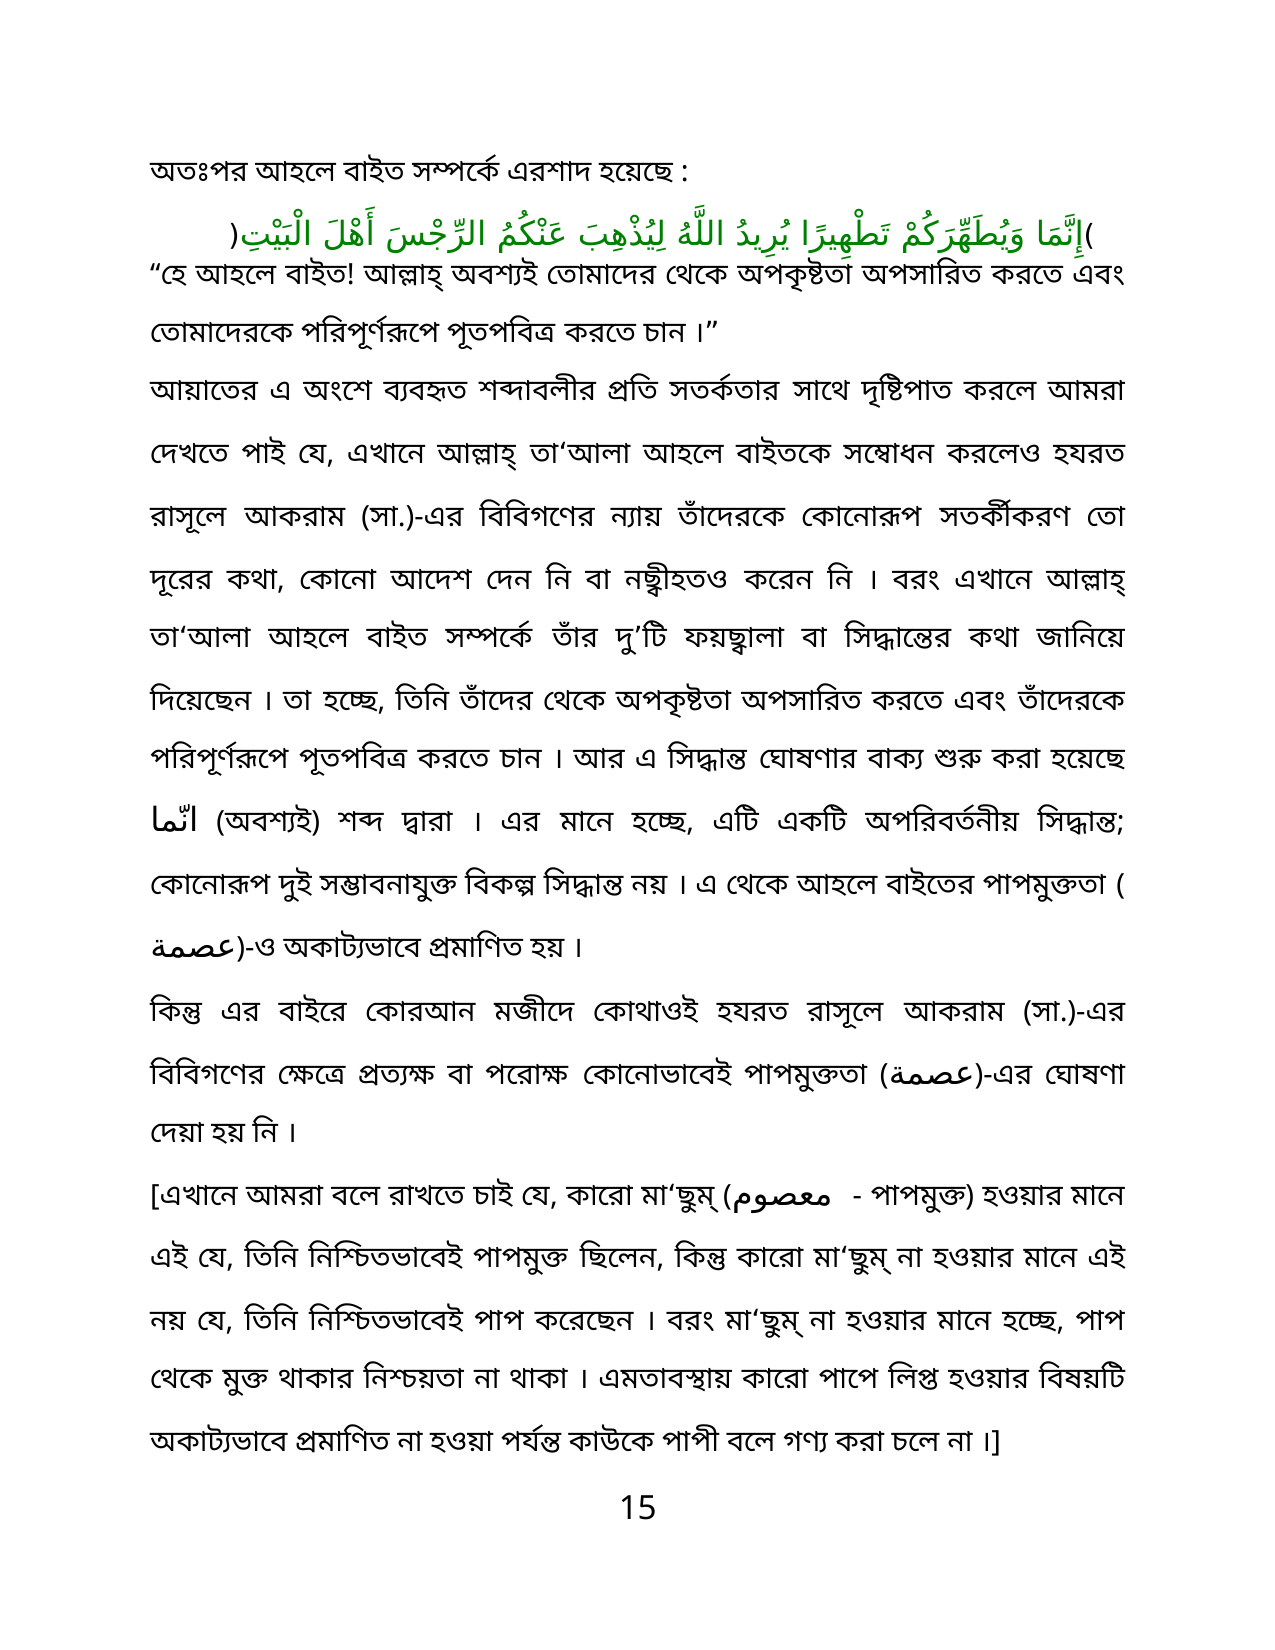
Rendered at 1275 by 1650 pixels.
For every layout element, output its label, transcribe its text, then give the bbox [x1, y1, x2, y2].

text অতঃপর আহলে বাইত সম্পর্কে এরশাদ হয়েছে : [150, 150, 1125, 193]
text কিন্তু এর বাইরে কোরআন মজীদে কোথাওই হযরত রাসূলে আকরাম (সা.)-এর বিবিগণের ক্ষেত্রে প্রত্যক্ষ বা পরোক্ষ কোনোভাবেই পাপমুক্ততা (عصمة)-এর ঘোষণা দেয়া হয় নি । [150, 990, 1125, 1154]
text “হে আহলে বাইত! আল্লাহ্ অবশ্যই তোমাদের থেকে অপকৃষ্টতা অপসারিত করতে এবং তোমাদেরকে পরিপূর্ণরূপে পূতপবিত্র করতে চান ।” [150, 253, 1125, 354]
text )إِنَّمَا وَيُطَهِّرَكُمْ تَطْهِيرًا يُرِيدُ اللَّهُ لِيُذْهِبَ عَنْكُمُ الرِّجْسَ أَهْلَ الْبَيْتِ( [150, 214, 1125, 253]
text আয়াতের এ অংশে ব্যবহৃত শব্দাবলীর প্রতি সতর্কতার সাথে দৃষ্টিপাত করলে আমরা দেখতে পাই যে, এখানে আল্লাহ্ তা‘আলা আহলে বাইতকে সম্বোধন করলেও হযরত রাসূলে আকরাম (সা.)-এর বিবিগণের ন্যায় তাঁদেরকে কোনোরূপ সতর্কীকরণ তো দূরের কথা, কোনো আদেশ দেন নি বা নছ্বীহতও করেন নি । বরং এখানে আল্লাহ্ তা‘আলা আহলে বাইত সম্পর্কে তাঁর দু’টি ফয়ছ্বালা বা সিদ্ধান্তের কথা জানিয়ে দিয়েছেন । তা হচ্ছে, তিনি তাঁদের থেকে অপকৃষ্টতা অপসারিত করতে এবং তাঁদেরকে পরিপূর্ণরূপে পূতপবিত্র করতে চান । আর এ সিদ্ধান্ত ঘোষণার বাক্য শুরু করা হয়েছে انّما (অবশ্যই) শব্দ দ্বারা । এর মানে হচ্ছে, এটি একটি অপরিবর্তনীয় সিদ্ধান্ত; কোনোরূপ দুই সম্ভাবনাযুক্ত বিকল্প সিদ্ধান্ত নয় । এ থেকে আহলে বাইতের পাপমুক্ততা (عصمة)-ও অকাট্যভাবে প্রমাণিত হয় । [150, 374, 1125, 969]
text [এখানে আমরা বলে রাখতে চাই যে, কারো মা‘ছুম্ (معصوم - পাপমুক্ত) হওয়ার মানে এই যে, তিনি নিশ্চিতভাবেই পাপমুক্ত ছিলেন, কিন্তু কারো মা‘ছুম্ না হওয়ার মানে এই নয় যে, তিনি নিশ্চিতভাবেই পাপ করেছেন । বরং মা‘ছুম্ না হওয়ার মানে হচ্ছে, পাপ থেকে মুক্ত থাকার নিশ্চয়তা না থাকা । এমতাবস্থায় কারো পাপে লিপ্ত হওয়ার বিষয়টি অকাট্যভাবে প্রমাণিত না হওয়া পর্যন্ত কাউকে পাপী বলে গণ্য করা চলে না ।] [150, 1174, 1125, 1463]
